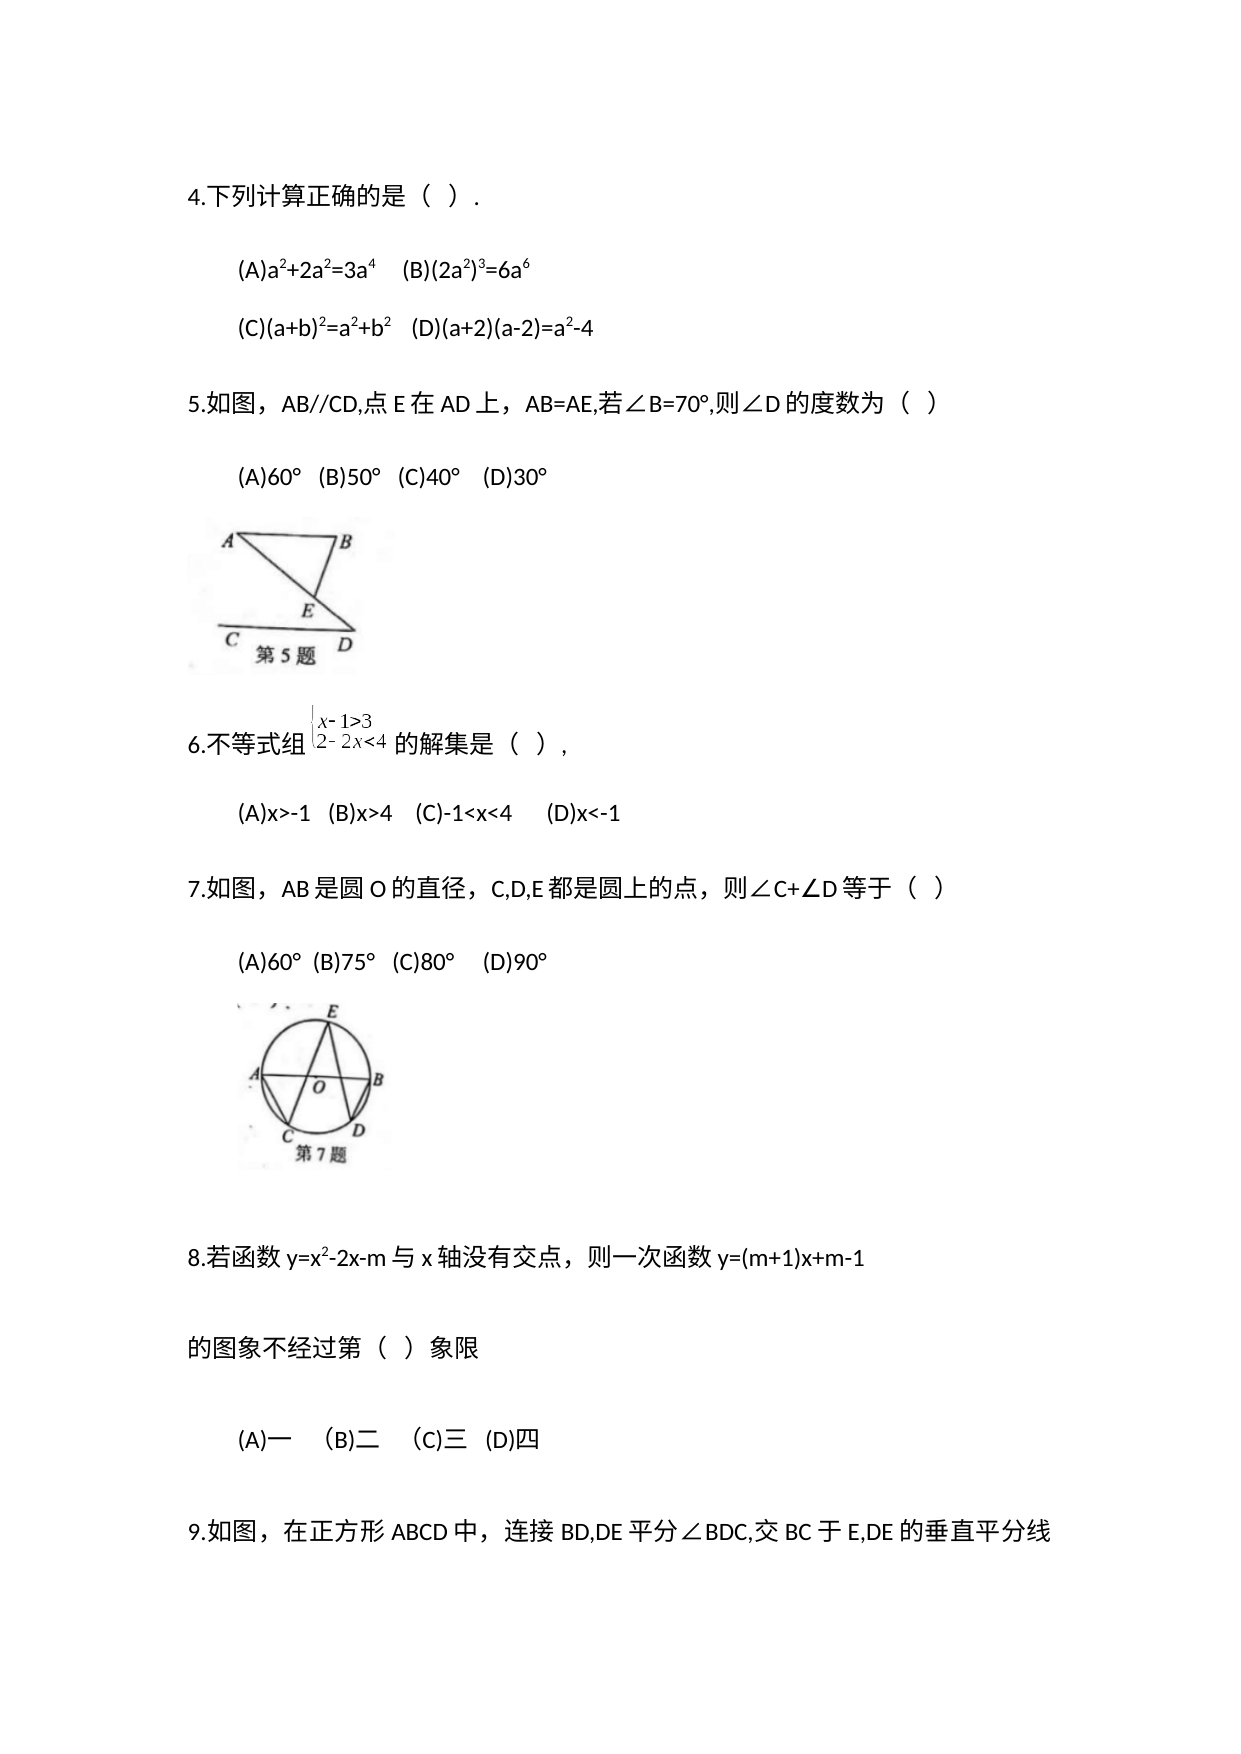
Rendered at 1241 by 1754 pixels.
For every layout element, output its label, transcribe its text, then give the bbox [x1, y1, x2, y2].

picture [187, 517, 395, 675]
text 4.下列计算正确的是（ ）. [187, 162, 1053, 227]
text 7.如图，AB是圆O的直径，C,D,E都是圆上的点，则∠C+∠D等于（ ） [187, 854, 1053, 919]
picture [237, 1003, 416, 1170]
text (A)一 （B)二 （C)三 (D)四 [187, 1406, 1053, 1471]
text (A)a2+2a2=3a4 (B)(2a2)3=6a6 [187, 253, 1053, 286]
text (A)60° (B)50° (C)40° (D)30° [187, 460, 1053, 493]
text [187, 1497, 1053, 1562]
text 8.若函数y=x2-2x-m与x轴没有交点，则一次函数y=(m+1)x+m-1 [187, 1223, 1053, 1288]
text 5.如图，AB//CD,点E在AD上，AB=AE,若∠B=70°,则∠D的度数为（ ） [187, 369, 1053, 434]
text 的图象不经过第（ ）象限 [187, 1314, 1053, 1379]
text (A)60° (B)75° (C)80° (D)90° [187, 946, 1053, 978]
text (C)(a+b)2=a2+b2 (D)(a+2)(a-2)=a2-4 [187, 311, 1053, 343]
text (A)x>-1 (B)x>4 (C)-1<x<4 (D)x<-1 [187, 796, 1053, 829]
text 6.不等式组的解集是（ ）, [187, 705, 1053, 770]
